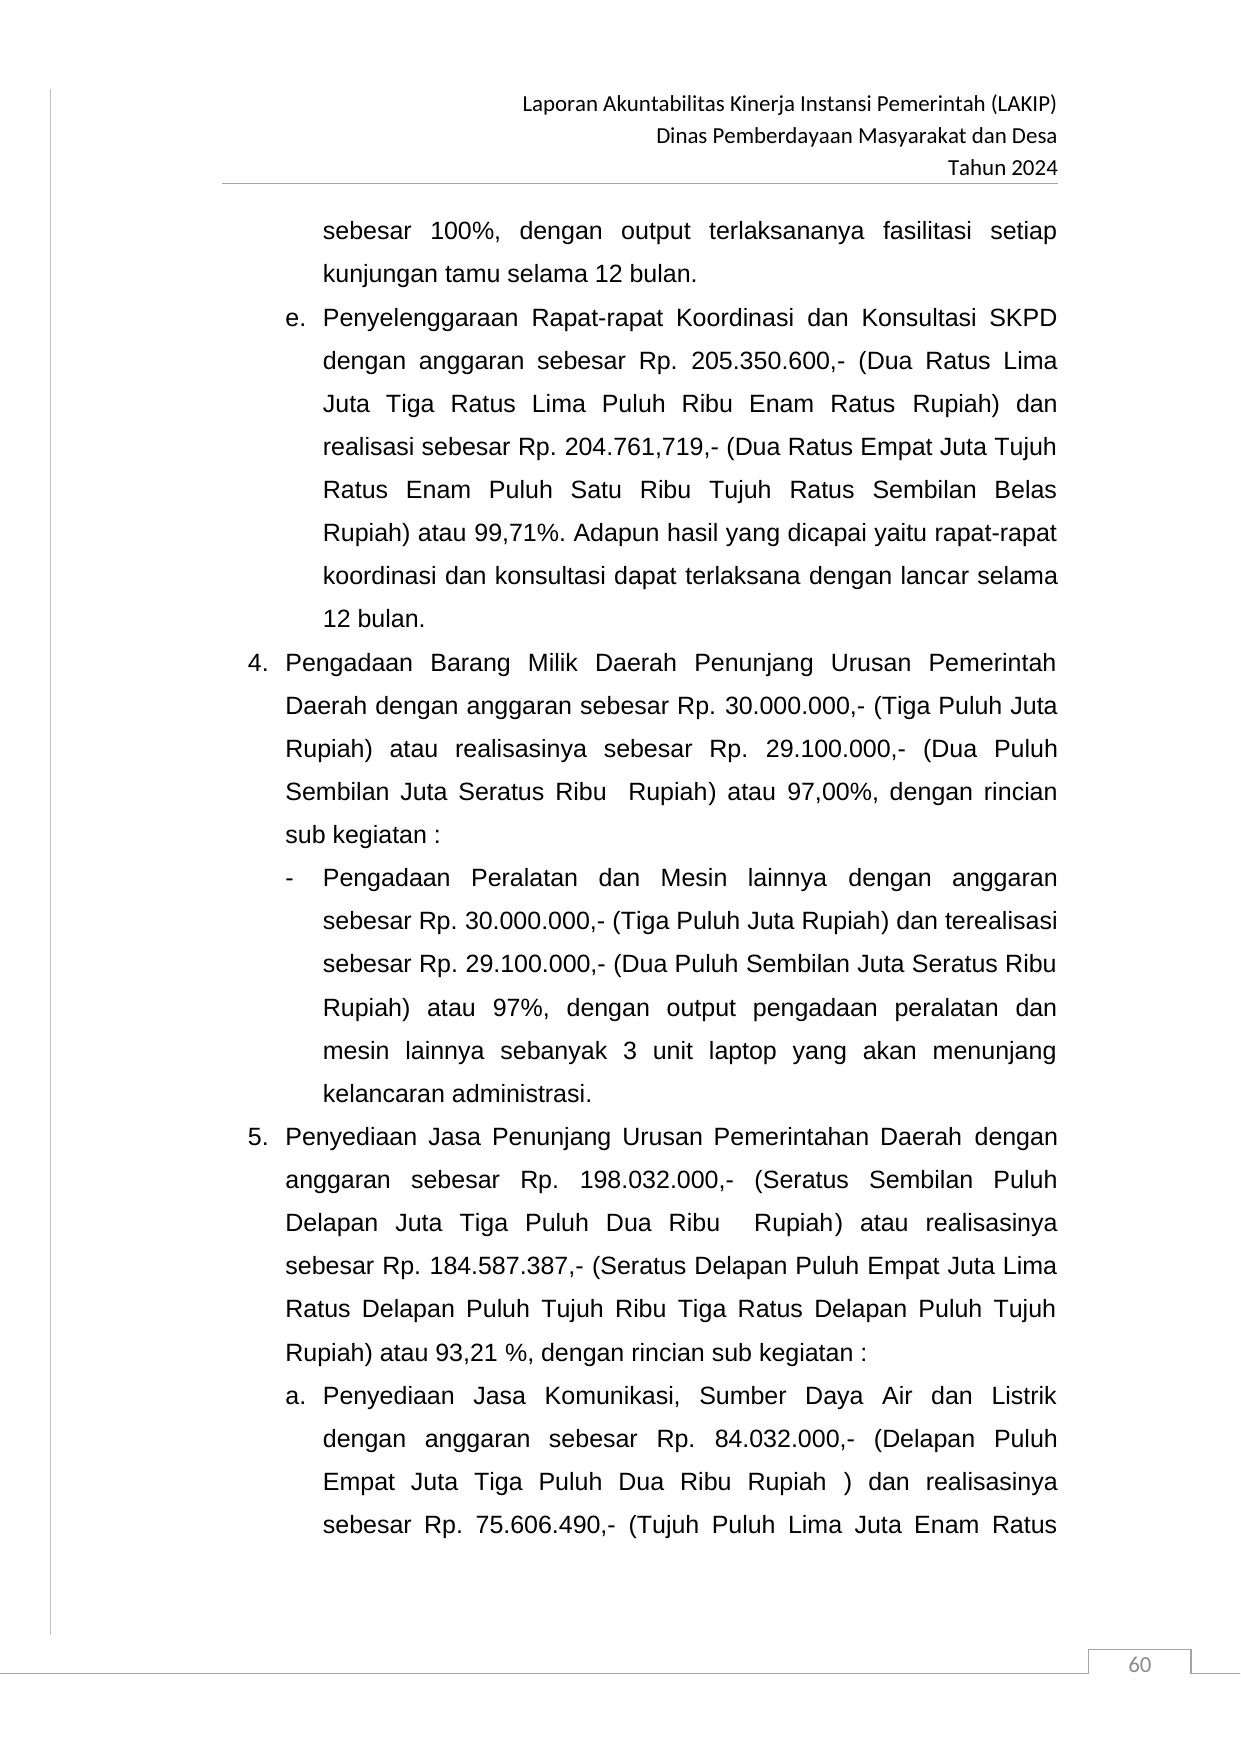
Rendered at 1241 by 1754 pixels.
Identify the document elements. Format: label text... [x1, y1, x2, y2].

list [285, 216, 1058, 288]
list Penyelenggaraan Rapat-rapat Koordinasi dan Konsultasi SKPD dengan anggaran sebesar Rp. 205.350.600,- (Dua Ratus Lima Juta Tiga Ratus Lima Puluh Ribu Enam Ratus Rupiah) dan realisasi sebesar Rp. 204.761,719,- (Dua Ratus Empat Juta Tujuh Ratus Enam Puluh Satu Ribu Tujuh Ratus Sembilan Belas Rupiah) atau 99,71%. Adapun hasil yang dicapai yaitu rapat-rapat koordinasi dan konsultasi dapat terlaksana dengan lancar selama 12 bulan. [285, 303, 1058, 633]
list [285, 1381, 1058, 1539]
list Pengadaan Peralatan dan Mesin lainnya dengan anggaran sebesar Rp. 30.000.000,- (Tiga Puluh Juta Rupiah) dan terealisasi sebesar Rp. 29.100.000,- (Dua Puluh Sembilan Juta Seratus Ribu Rupiah) atau 97%, dengan output pengadaan peralatan dan mesin lainnya sebanyak 3 unit laptop yang akan menunjang kelancaran administrasi. [285, 863, 1058, 1108]
list Penyediaan Jasa Penunjang Urusan Pemerintahan Daerah dengan anggaran sebesar Rp. 198.032.000,- (Seratus Sembilan Puluh Delapan Juta Tiga Puluh Dua Ribu Rupiah) atau realisasinya sebesar Rp. 184.587.387,- (Seratus Delapan Puluh Empat Juta Lima Ratus Delapan Puluh Tujuh Ribu Tiga Ratus Delapan Puluh Tujuh Rupiah) atau 93,21 %, dengan rincian sub kegiatan : [248, 1122, 1058, 1366]
list Pengadaan Barang Milik Daerah Penunjang Urusan Pemerintah Daerah dengan anggaran sebesar Rp. 30.000.000,- (Tiga Puluh Juta Rupiah) atau realisasinya sebesar Rp. 29.100.000,- (Dua Puluh Sembilan Juta Seratus Ribu Rupiah) atau 97,00%, dengan rincian sub kegiatan : [248, 648, 1058, 849]
